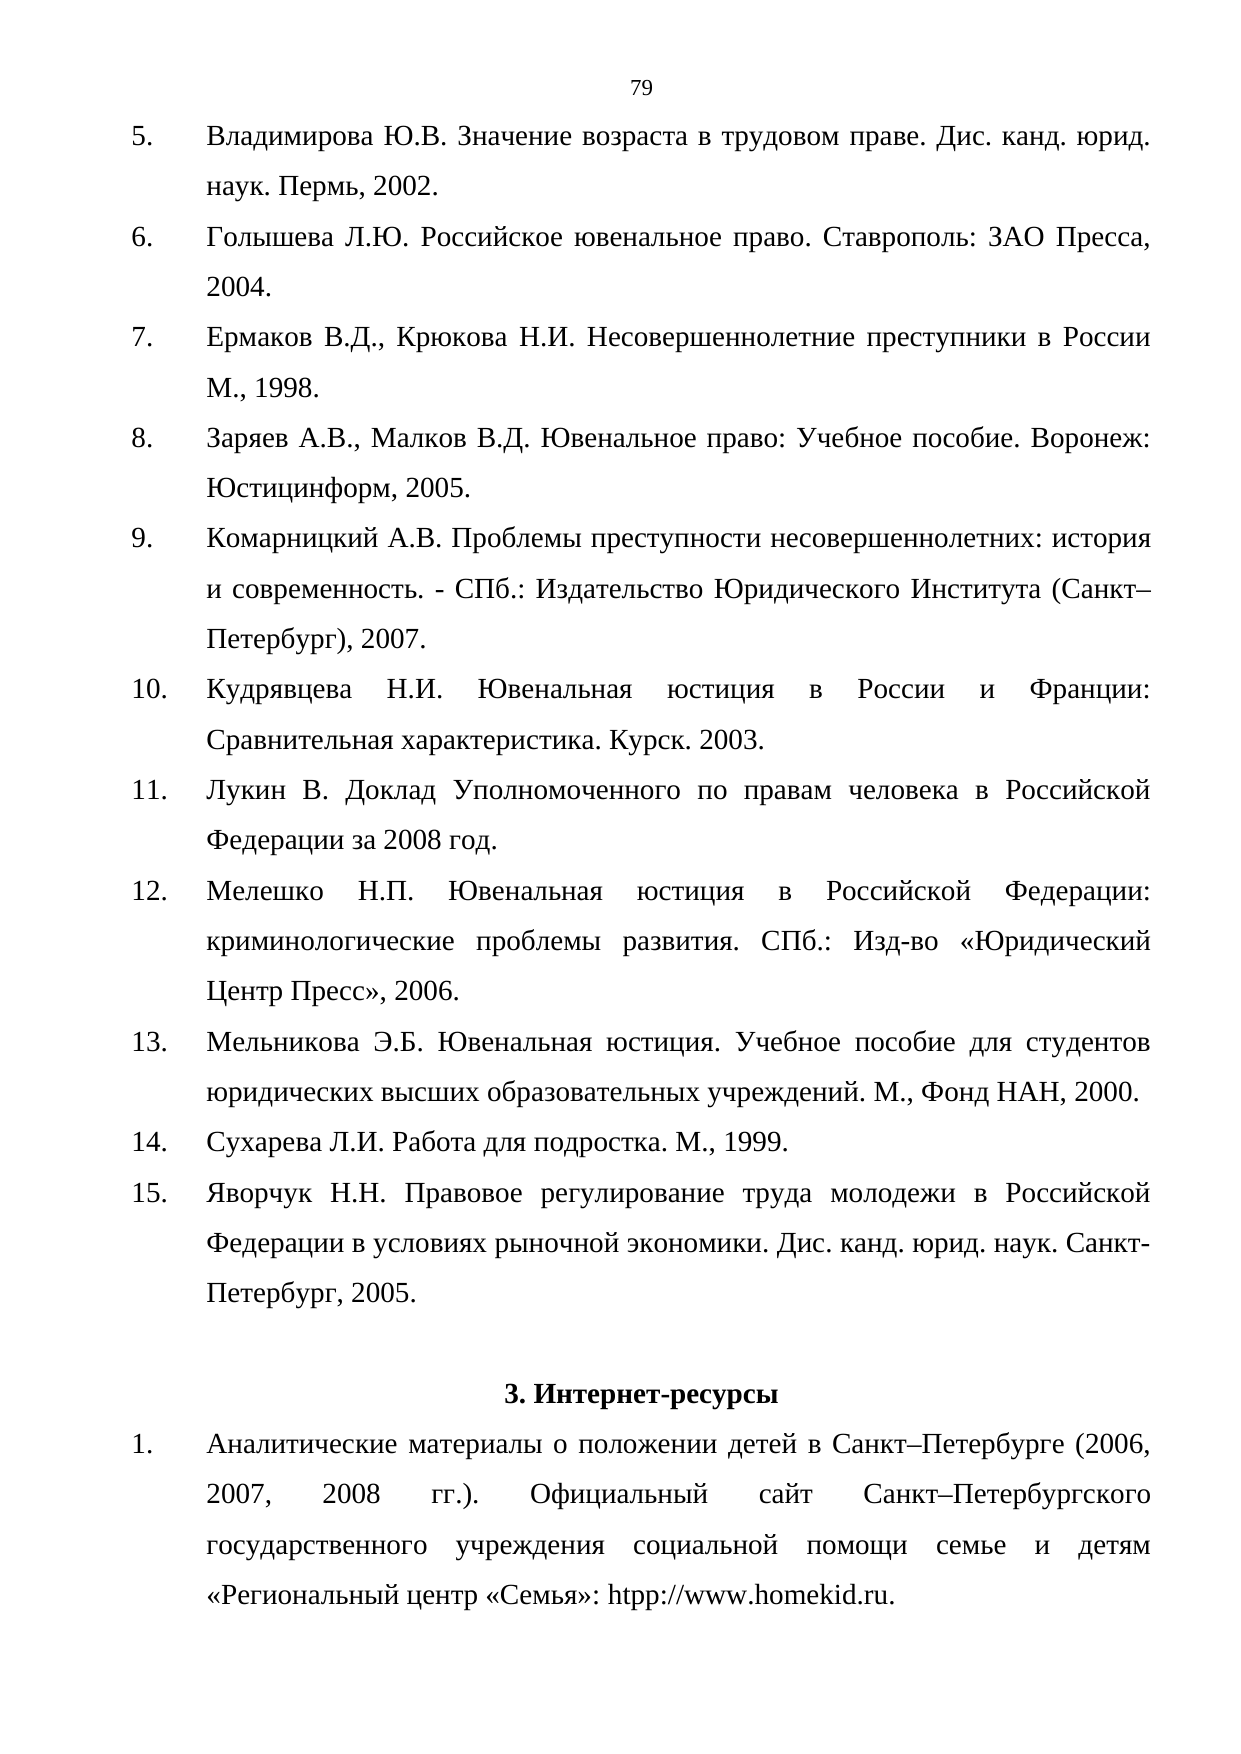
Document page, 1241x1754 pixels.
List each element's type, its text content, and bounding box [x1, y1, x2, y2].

list Голышева Л.Ю. Российское ювенальное право. Ставрополь: ЗАО Пресса, 2004. [131, 219, 1152, 303]
list Ермаков В.Д., Крюкова Н.И. Несовершеннолетние преступники в России М., 1998. [131, 319, 1152, 403]
list Аналитические материалы о положении детей в Санкт–Петербурге (2006, 2007, 2008 гг.). Официальный сайт Санкт–Петербургского государственного учреждения социальной помощи семье и детям «Региональный центр «Семья»: htpp://www.homekid.ru. [131, 1426, 1152, 1611]
list Яворчук Н.Н. Правовое регулирование труда молодежи в Российской Федерации в условиях рыночной экономики. Дис. канд. юрид. наук. Санкт-Петербург, 2005. [131, 1175, 1152, 1309]
list Владимирова Ю.В. Значение возраста в трудовом праве. Дис. канд. юрид. наук. Пермь, 2002. [131, 118, 1152, 202]
text 3. Интернет-ресурсы [131, 1376, 1152, 1409]
list Мельникова Э.Б. Ювенальная юстиция. Учебное пособие для студентов юридических высших образовательных учреждений. М., Фонд НАН, 2000. [131, 1024, 1152, 1108]
list Лукин В. Доклад Уполномоченного по правам человека в Российской Федерации за 2008 год. [131, 772, 1152, 856]
list Мелешко Н.П. Ювенальная юстиция в Российской Федерации: криминологические проблемы развития. СПб.: Изд-во «Юридический Центр Пресс», 2006. [131, 873, 1152, 1007]
list Сухарева Л.И. Работа для подростка. М., 1999. [131, 1124, 1152, 1158]
list Кудрявцева Н.И. Ювенальная юстиция в России и Франции: Сравнительная характеристика. Курск. 2003. [131, 672, 1152, 755]
list Комарницкий А.В. Проблемы преступности несовершеннолетних: история и современность. - СПб.: Издательство Юридического Института (Санкт–Петербург), 2007. [131, 521, 1152, 655]
list Заряев А.В., Малков В.Д. Ювенальное право: Учебное пособие. Воронеж: Юстицинформ, 2005. [131, 420, 1152, 504]
